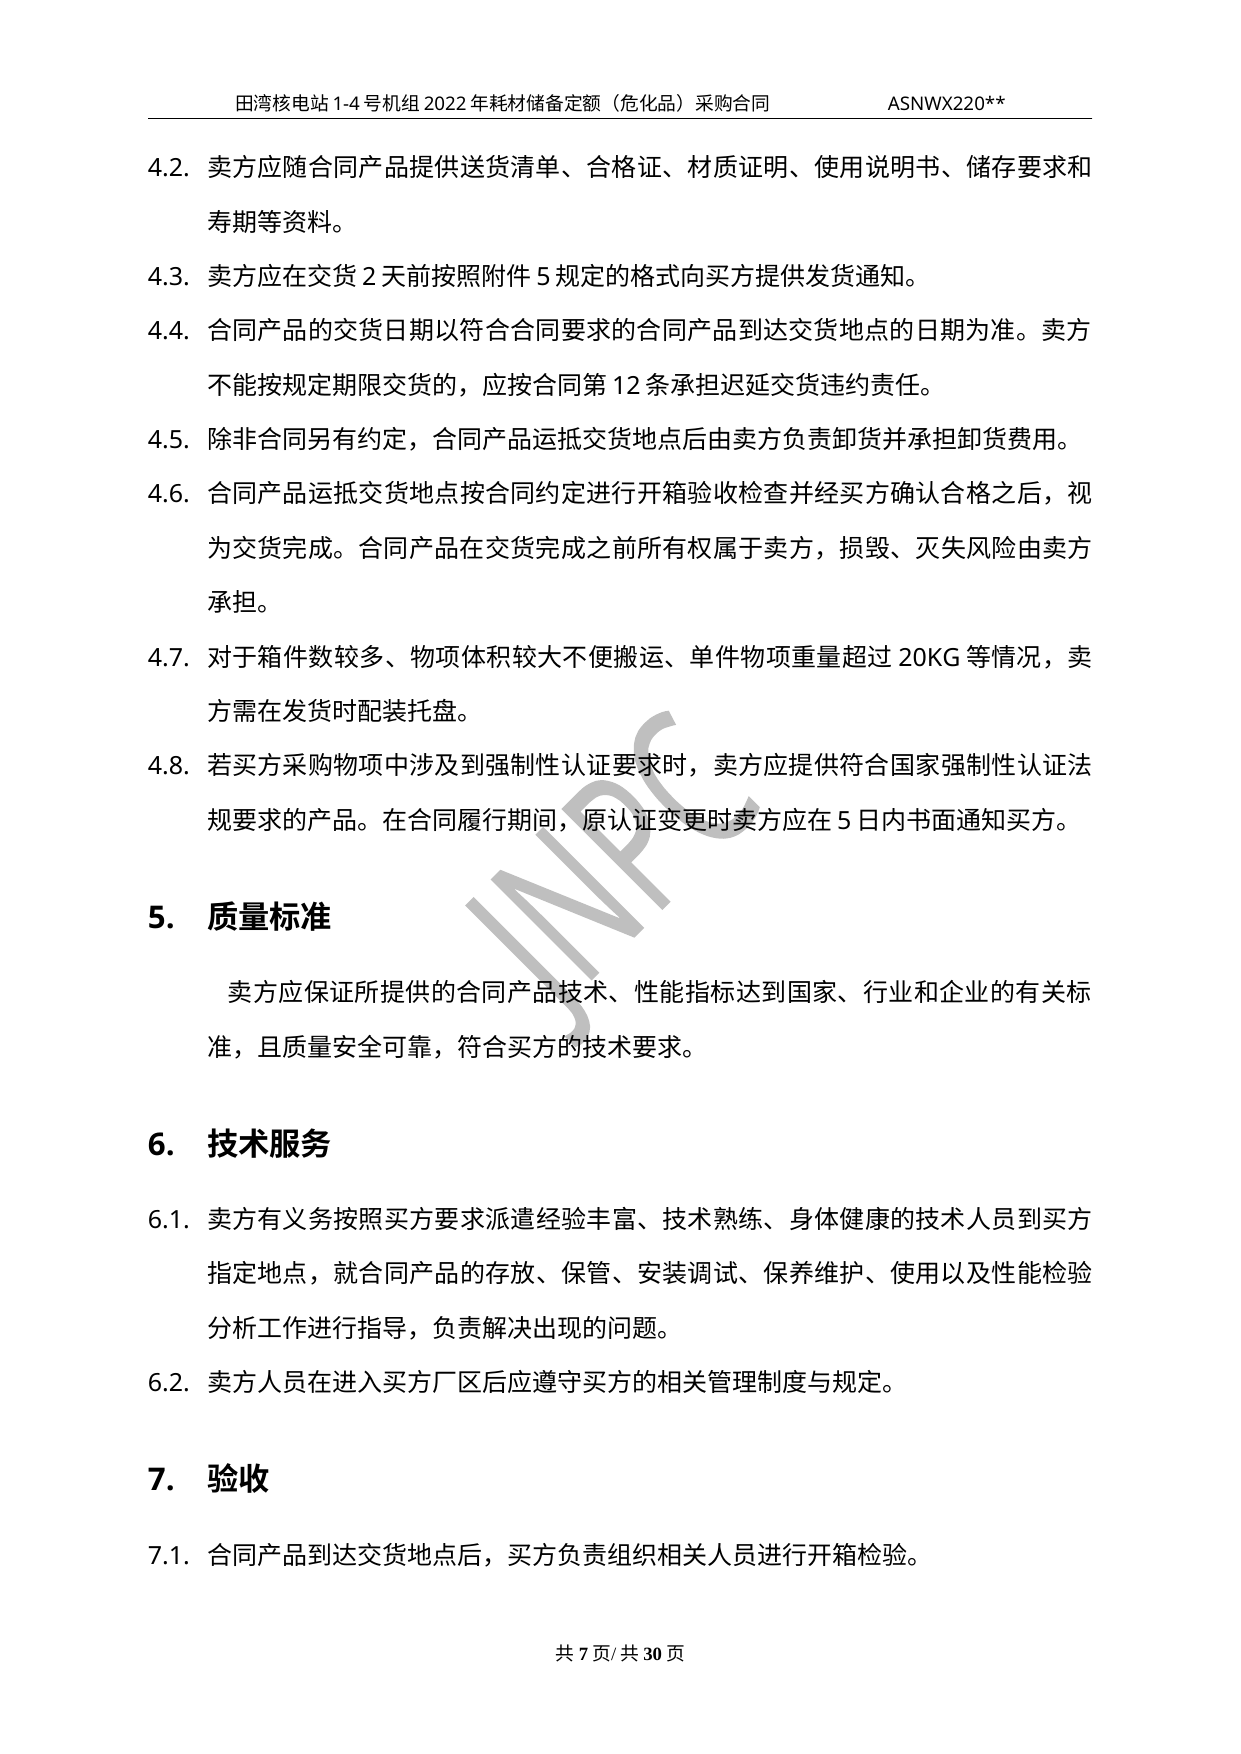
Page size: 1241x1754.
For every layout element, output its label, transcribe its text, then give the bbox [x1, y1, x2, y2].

list 卖方人员在进入买方厂区后应遵守买方的相关管理制度与规定。 [148, 1363, 1092, 1399]
list 对于箱件数较多、物项体积较大不便搬运、单件物项重量超过20KG等情况，卖方需在发货时配装托盘。 [148, 637, 1092, 728]
list 卖方应在交货2天前按照附件5规定的格式向买方提供发货通知。 [148, 256, 1092, 293]
list 合同产品的交货日期以符合合同要求的合同产品到达交货地点的日期为准。卖方不能按规定期限交货的，应按合同第12条承担迟延交货违约责任。 [148, 311, 1092, 401]
list 除非合同另有约定，合同产品运抵交货地点后由卖方负责卸货并承担卸货费用。 [148, 419, 1092, 456]
text 验收 [148, 1454, 1092, 1500]
list 卖方有义务按照买方要求派遣经验丰富、技术熟练、身体健康的技术人员到买方指定地点，就合同产品的存放、保管、安装调试、保养维护、使用以及性能检验分析工作进行指导，负责解决出现的问题。 [148, 1199, 1092, 1344]
list 卖方应随合同产品提供送货清单、合格证、材质证明、使用说明书、储存要求和寿期等资料。 [148, 148, 1092, 238]
text 质量标准 [148, 892, 1092, 937]
list 若买方采购物项中涉及到强制性认证要求时，卖方应提供符合国家强制性认证法规要求的产品。在合同履行期间，原认证变更时卖方应在5日内书面通知买方。 [148, 746, 1092, 836]
text 卖方应保证所提供的合同产品技术、性能指标达到国家、行业和企业的有关标准，且质量安全可靠，符合买方的技术要求。 [207, 973, 1092, 1063]
text 技术服务 [148, 1119, 1092, 1164]
list 合同产品运抵交货地点按合同约定进行开箱验收检查并经买方确认合格之后，视为交货完成。合同产品在交货完成之前所有权属于卖方，损毁、灭失风险由卖方承担。 [148, 474, 1092, 619]
list 合同产品到达交货地点后，买方负责组织相关人员进行开箱检验。 [148, 1535, 1092, 1571]
